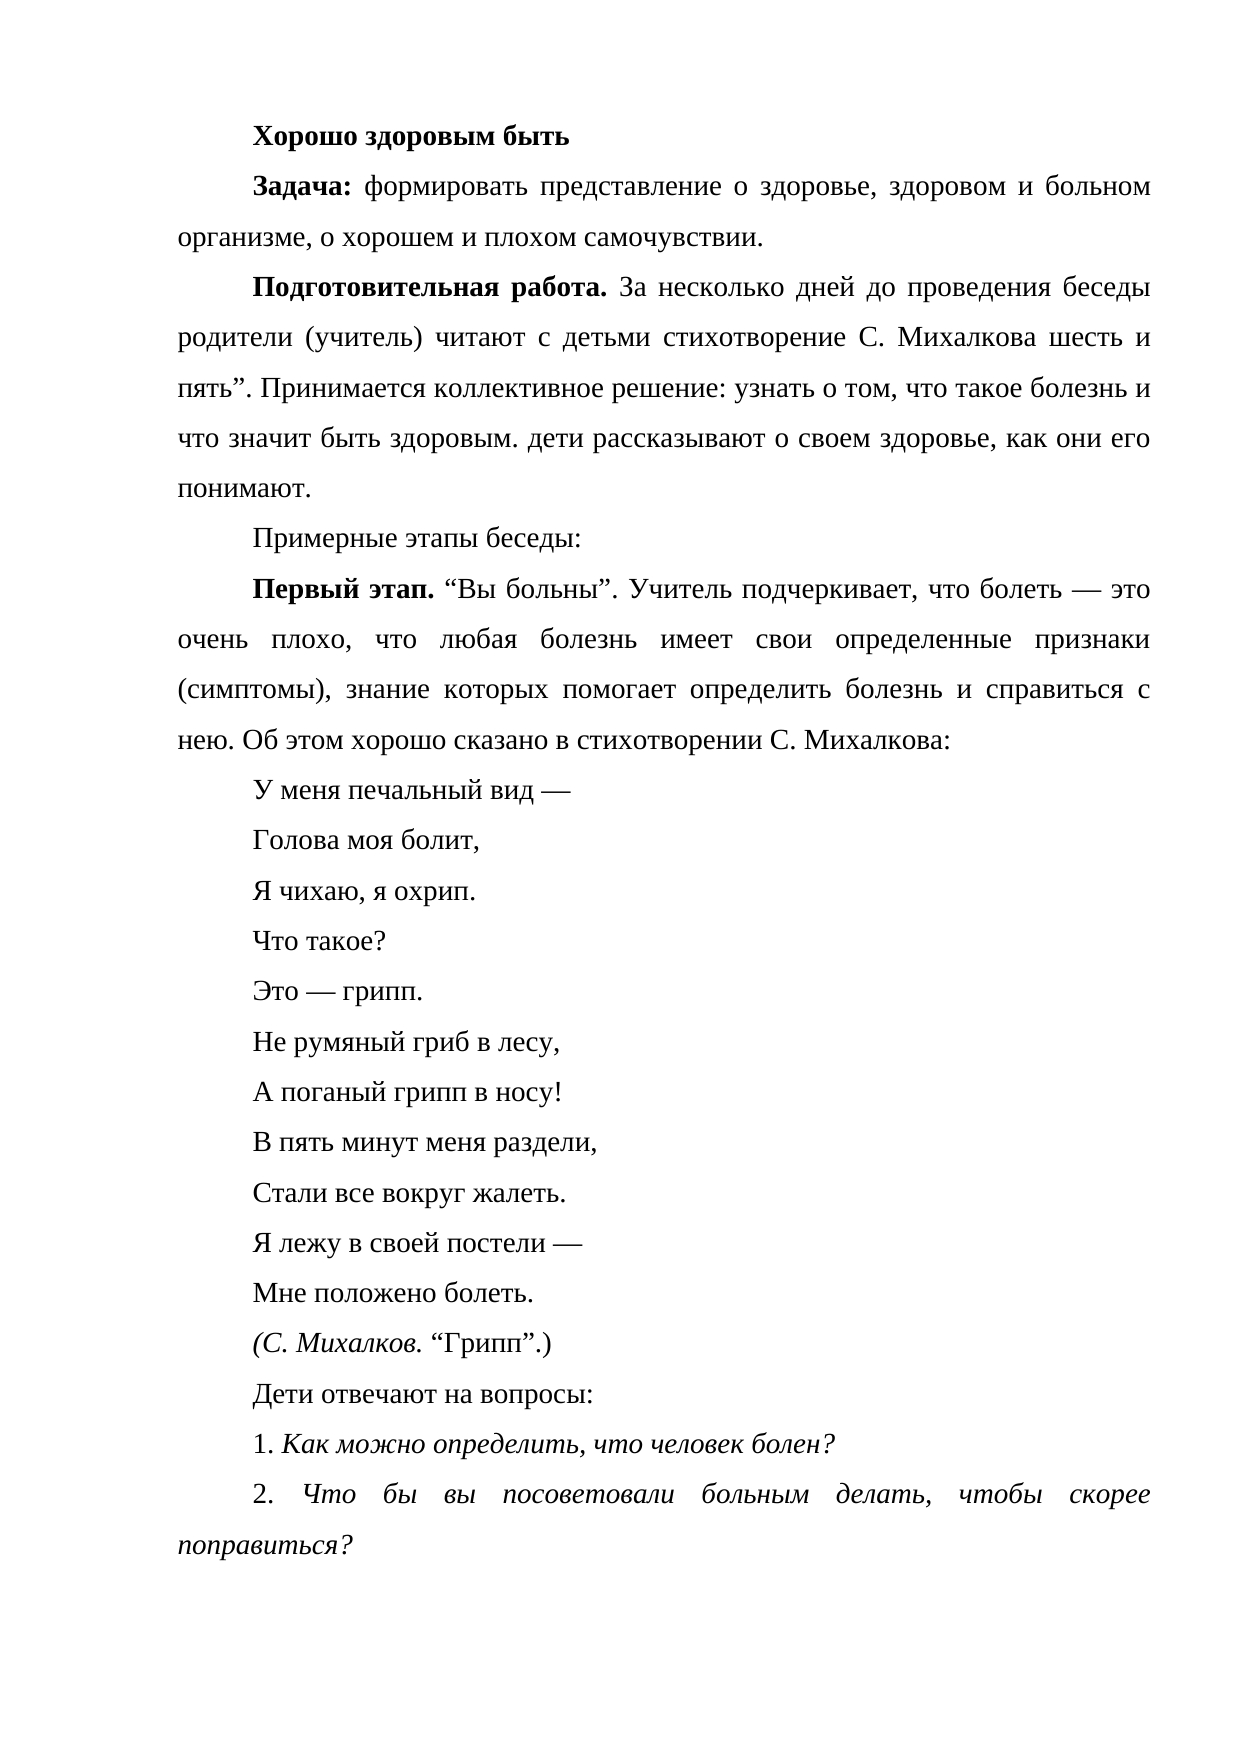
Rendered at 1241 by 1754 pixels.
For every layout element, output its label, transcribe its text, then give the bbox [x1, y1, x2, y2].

text Не румяный гриб в лесу, [177, 1024, 1152, 1057]
text 2. Что бы вы посоветовали больным делать, чтобы скорее поправиться? [177, 1477, 1152, 1560]
text Хорошо здоровым быть [177, 118, 1152, 152]
text У меня печальный вид — [177, 772, 1152, 806]
text Я лежу в своей постели — [177, 1225, 1152, 1258]
text Это — грипп. [177, 973, 1152, 1007]
text Подготовительная работа. За несколько дней до проведения беседы родители (учитель) читают с детьми стихотворение С. Михалкова шесть и пять”. Принимается коллективное решение: узнать о том, что такое болезнь и что значит быть здоровым. дети рассказывают о своем здоровье, как они его понимают. [177, 269, 1152, 504]
text (С. Михалков. “Грипп”.) [177, 1326, 1152, 1359]
text А поганый грипп в носу! [177, 1074, 1152, 1108]
text В пять минут меня раздели, [177, 1124, 1152, 1158]
text Задача: формировать представление о здоровье, здоровом и больном организме, о хорошем и плохом самочувствии. [177, 168, 1152, 252]
text Стали все вокруг жалеть. [177, 1175, 1152, 1208]
text 1. Как можно определить, что человек болен? [177, 1426, 1152, 1460]
text Дети отвечают на вопросы: [177, 1376, 1152, 1409]
text Примерные этапы беседы: [177, 521, 1152, 554]
text Я чихаю, я охрип. [177, 873, 1152, 906]
text Первый этап. “Вы больны”. Учитель подчеркивает, что болеть — это очень плохо, что любая болезнь имеет свои определенные признаки (симптомы), знание которых помогает определить болезнь и справиться с нею. Об этом хорошо сказано в стихотворении С. Михалкова: [177, 571, 1152, 755]
text Что такое? [177, 923, 1152, 957]
text Мне положено болеть. [177, 1275, 1152, 1309]
text Голова моя болит, [177, 822, 1152, 856]
